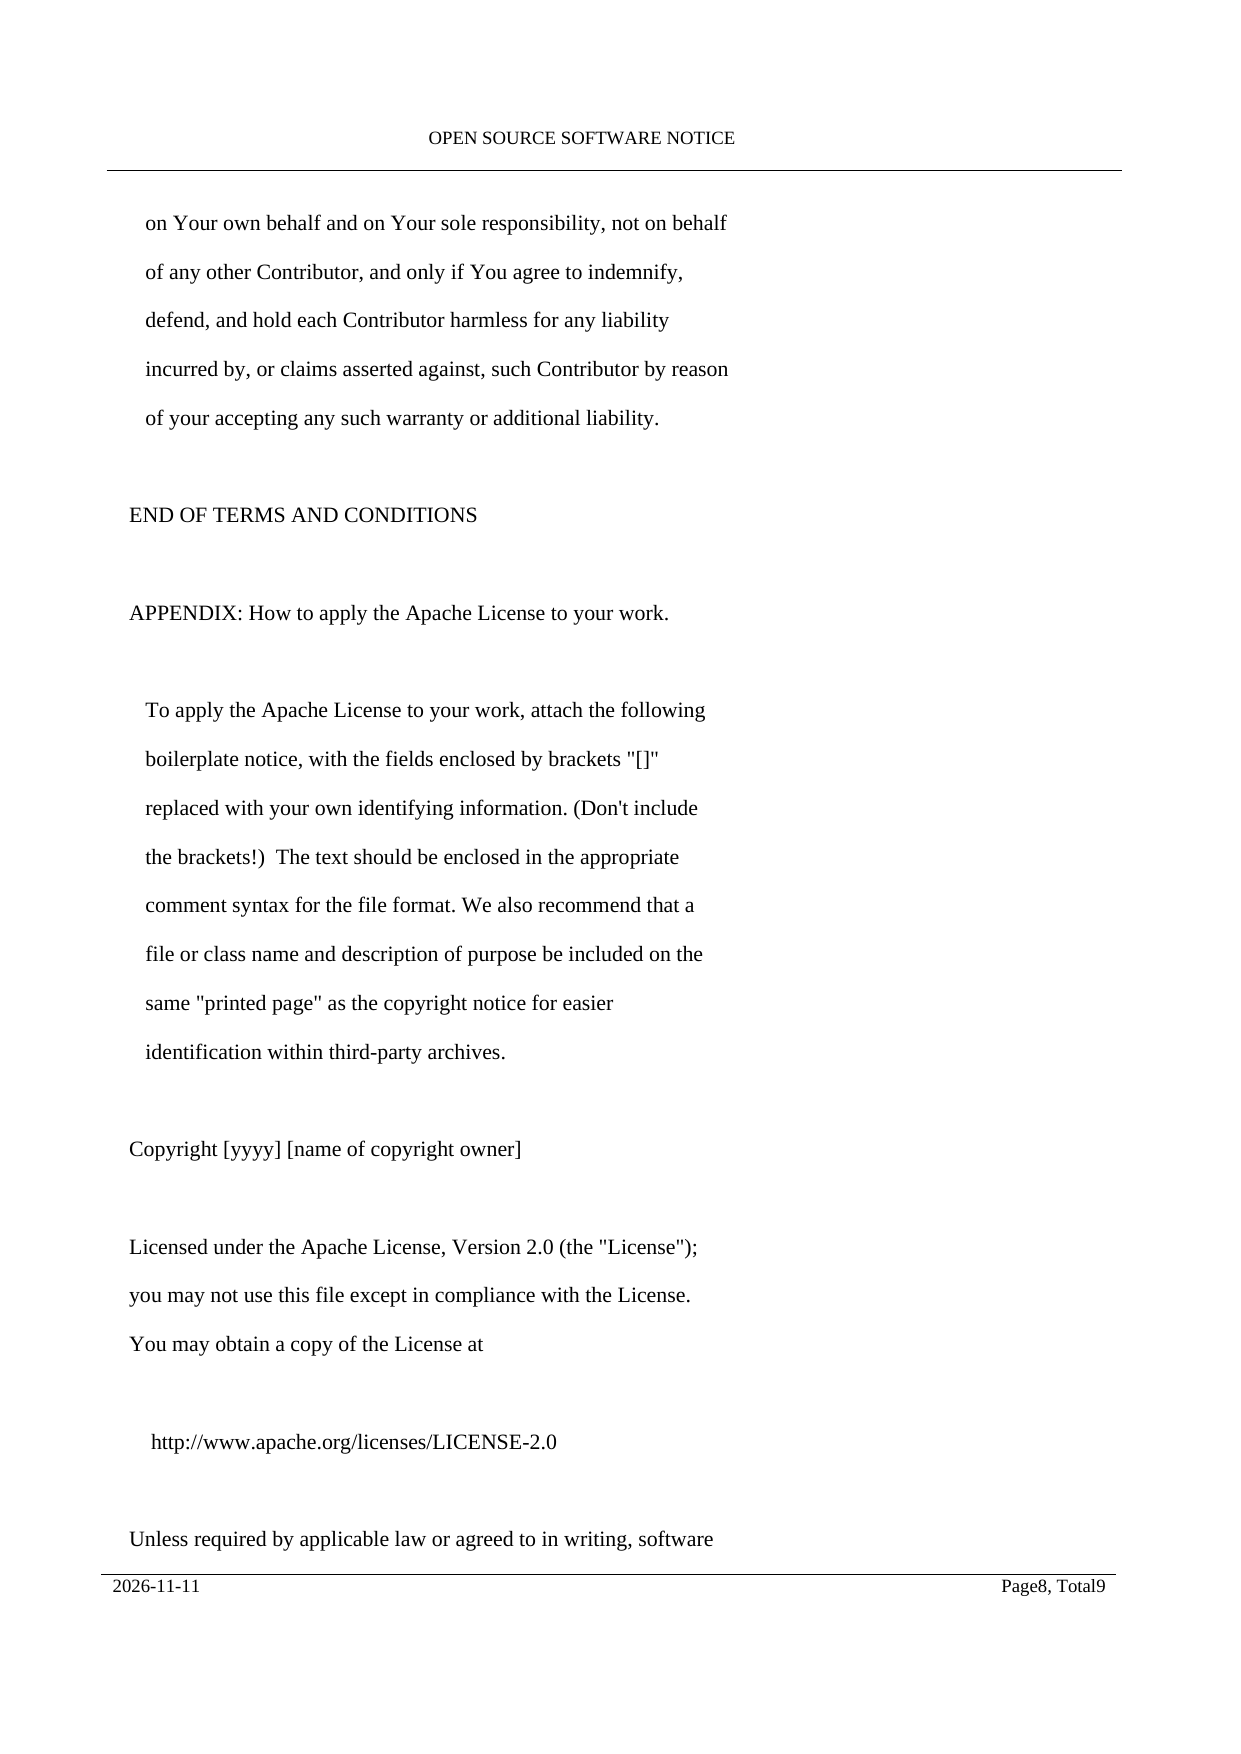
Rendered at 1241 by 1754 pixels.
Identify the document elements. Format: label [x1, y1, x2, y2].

text [112, 206, 1128, 1555]
